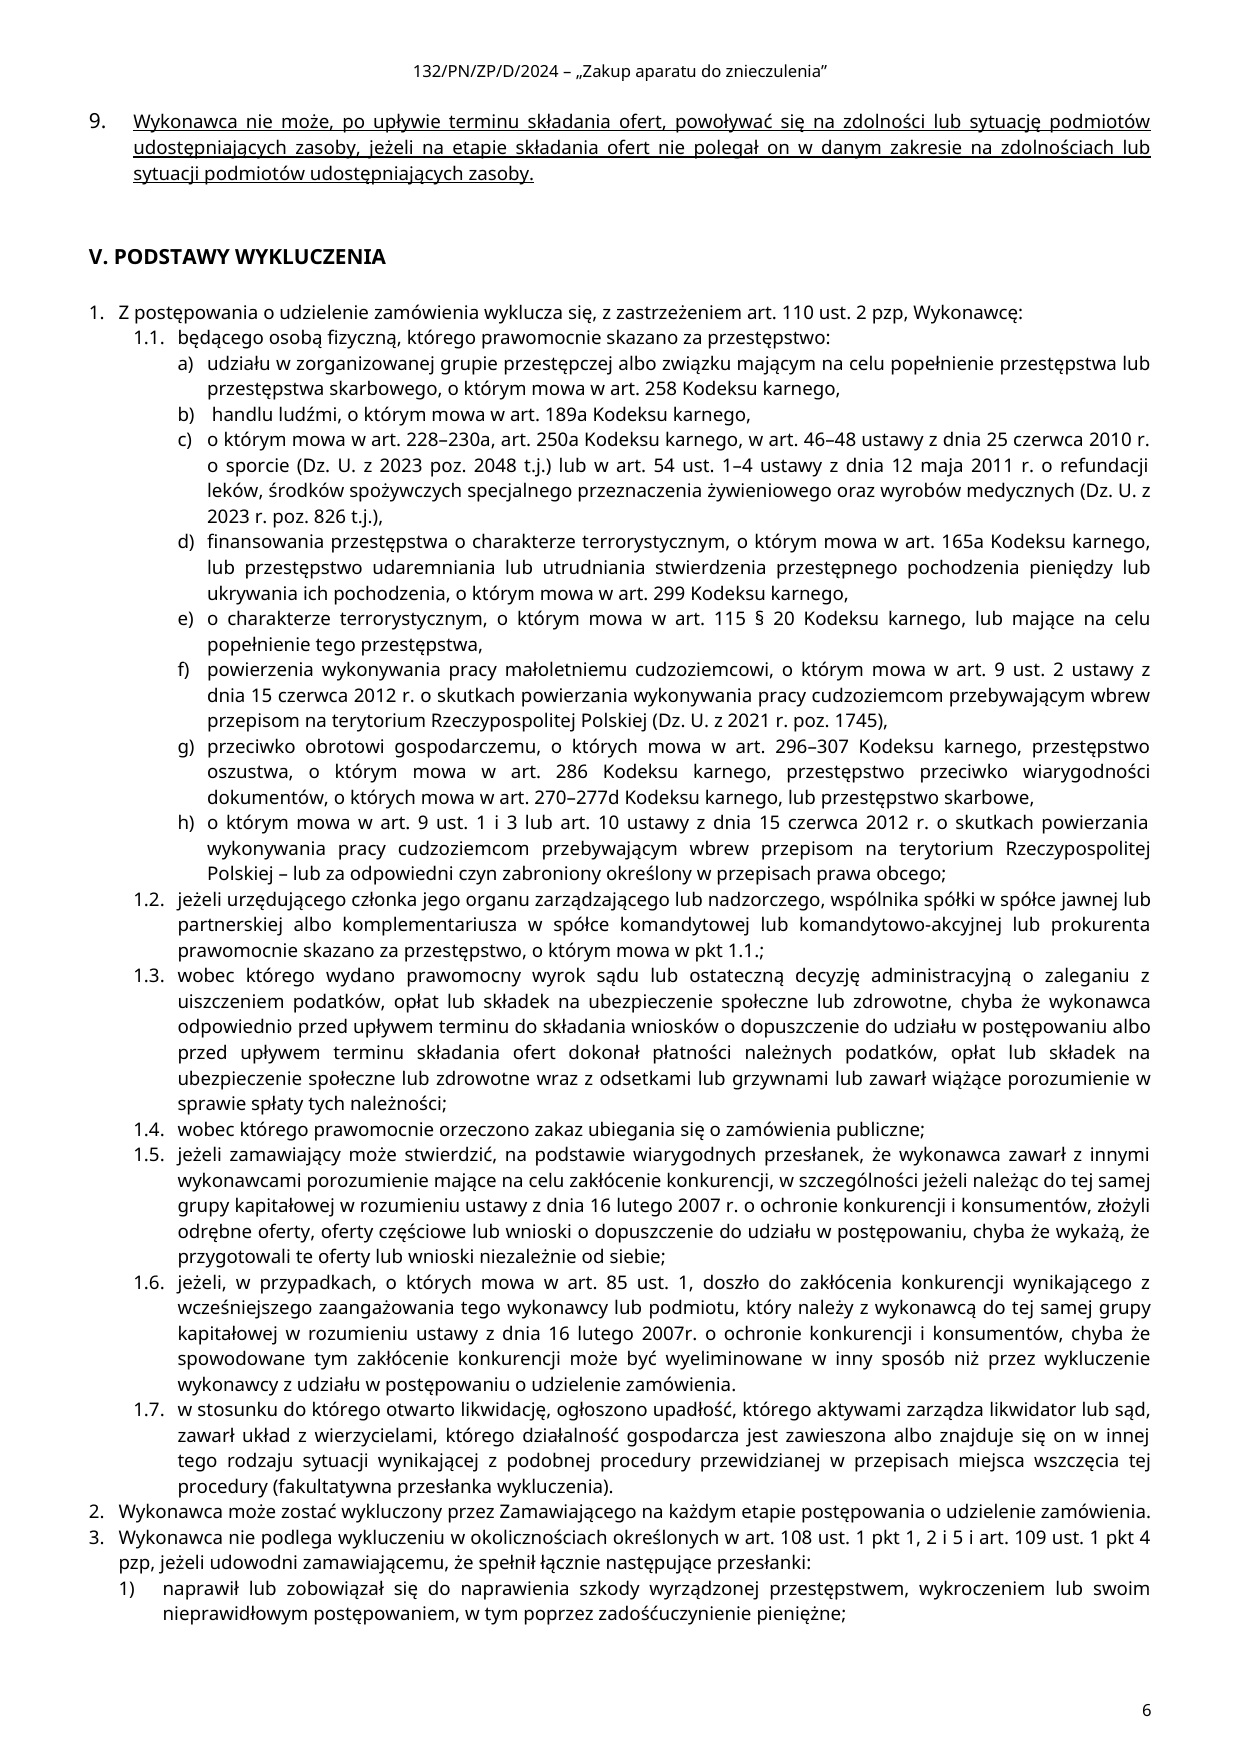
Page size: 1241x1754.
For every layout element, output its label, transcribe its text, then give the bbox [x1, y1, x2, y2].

text V. PODSTAWY WYKLUCZENIA [89, 242, 1152, 271]
list naprawił lub zobowiązał się do naprawienia szkody wyrządzonej przestępstwem, wykroczeniem lub swoim nieprawidłowym postępowaniem, w tym poprzez zadośćuczynienie pieniężne; [118, 1575, 1152, 1626]
list Z postępowania o udzielenie zamówienia wyklucza się, z zastrzeżeniem art. 110 ust. 2 pzp, Wykonawcę: [89, 299, 1152, 325]
list finansowania przestępstwa o charakterze terrorystycznym, o którym mowa w art. 165a Kodeksu karnego, lub przestępstwo udaremniania lub utrudniania stwierdzenia przestępnego pochodzenia pieniędzy lub ukrywania ich pochodzenia, o którym mowa w art. 299 Kodeksu karnego, [177, 529, 1152, 605]
list udziału w zorganizowanej grupie przestępczej albo związku mającym na celu popełnienie przestępstwa lub przestępstwa skarbowego, o którym mowa w art. 258 Kodeksu karnego, [177, 350, 1152, 401]
list jeżeli urzędującego członka jego organu zarządzającego lub nadzorczego, wspólnika spółki w spółce jawnej lub partnerskiej albo komplementariusza w spółce komandytowej lub komandytowo-akcyjnej lub prokurenta prawomocnie skazano za przestępstwo, o którym mowa w pkt 1.1.; [133, 886, 1152, 963]
list o którym mowa w art. 228–230a, art. 250a Kodeksu karnego, w art. 46–48 ustawy z dnia 25 czerwca 2010 r. o sporcie (Dz. U. z 2023 poz. 2048 t.j.) lub w art. 54 ust. 1–4 ustawy z dnia 12 maja 2011 r. o refundacji leków, środków spożywczych specjalnego przeznaczenia żywieniowego oraz wyrobów medycznych (Dz. U. z 2023 r. poz. 826 t.j.), [177, 427, 1152, 529]
list powierzenia wykonywania pracy małoletniemu cudzoziemcowi, o którym mowa w art. 9 ust. 2 ustawy z dnia 15 czerwca 2012 r. o skutkach powierzania wykonywania pracy cudzoziemcom przebywającym wbrew przepisom na terytorium Rzeczypospolitej Polskiej (Dz. U. z 2021 r. poz. 1745), [177, 656, 1152, 733]
list Wykonawca nie podlega wykluczeniu w okolicznościach określonych w art. 108 ust. 1 pkt 1, 2 i 5 i art. 109 ust. 1 pkt 4 pzp, jeżeli udowodni zamawiającemu, że spełnił łącznie następujące przesłanki: [89, 1524, 1152, 1575]
list jeżeli, w przypadkach, o których mowa w art. 85 ust. 1, doszło do zakłócenia konkurencji wynikającego z wcześniejszego zaangażowania tego wykonawcy lub podmiotu, który należy z wykonawcą do tej samej grupy kapitałowej w rozumieniu ustawy z dnia 16 lutego 2007r. o ochronie konkurencji i konsumentów, chyba że spowodowane tym zakłócenie konkurencji może być wyeliminowane w inny sposób niż przez wykluczenie wykonawcy z udziału w postępowaniu o udzielenie zamówienia. [133, 1269, 1152, 1397]
list Wykonawca może zostać wykluczony przez Zamawiającego na każdym etapie postępowania o udzielenie zamówienia. [89, 1499, 1152, 1524]
list o charakterze terrorystycznym, o którym mowa w art. 115 § 20 Kodeksu karnego, lub mające na celu popełnienie tego przestępstwa, [177, 605, 1152, 656]
list Wykonawca nie może, po upływie terminu składania ofert, powoływać się na zdolności lub sytuację podmiotów udostępniających zasoby, jeżeli na etapie składania ofert nie polegał on w danym zakresie na zdolnościach lub sytuacji podmiotów udostępniających zasoby. [89, 106, 1152, 185]
list będącego osobą fizyczną, którego prawomocnie skazano za przestępstwo: [133, 325, 1152, 350]
list jeżeli zamawiający może stwierdzić, na podstawie wiarygodnych przesłanek, że wykonawca zawarł z innymi wykonawcami porozumienie mające na celu zakłócenie konkurencji, w szczególności jeżeli należąc do tej samej grupy kapitałowej w rozumieniu ustawy z dnia 16 lutego 2007 r. o ochronie konkurencji i konsumentów, złożyli odrębne oferty, oferty częściowe lub wnioski o dopuszczenie do udziału w postępowaniu, chyba że wykażą, że przygotowali te oferty lub wnioski niezależnie od siebie; [133, 1141, 1152, 1269]
list wobec którego wydano prawomocny wyrok sądu lub ostateczną decyzję administracyjną o zaleganiu z uiszczeniem podatków, opłat lub składek na ubezpieczenie społeczne lub zdrowotne, chyba że wykonawca odpowiednio przed upływem terminu do składania wniosków o dopuszczenie do udziału w postępowaniu albo przed upływem terminu składania ofert dokonał płatności należnych podatków, opłat lub składek na ubezpieczenie społeczne lub zdrowotne wraz z odsetkami lub grzywnami lub zawarł wiążące porozumienie w sprawie spłaty tych należności; [133, 963, 1152, 1116]
list przeciwko obrotowi gospodarczemu, o których mowa w art. 296–307 Kodeksu karnego, przestępstwo oszustwa, o którym mowa w art. 286 Kodeksu karnego, przestępstwo przeciwko wiarygodności dokumentów, o których mowa w art. 270–277d Kodeksu karnego, lub przestępstwo skarbowe, [177, 733, 1152, 809]
list wobec którego prawomocnie orzeczono zakaz ubiegania się o zamówienia publiczne; [133, 1116, 1152, 1141]
list handlu ludźmi, o którym mowa w art. 189a Kodeksu karnego, [177, 401, 1152, 427]
list o którym mowa w art. 9 ust. 1 i 3 lub art. 10 ustawy z dnia 15 czerwca 2012 r. o skutkach powierzania wykonywania pracy cudzoziemcom przebywającym wbrew przepisom na terytorium Rzeczypospolitej Polskiej – lub za odpowiedni czyn zabroniony określony w przepisach prawa obcego; [177, 809, 1152, 886]
list w stosunku do którego otwarto likwidację, ogłoszono upadłość, którego aktywami zarządza likwidator lub sąd, zawarł układ z wierzycielami, którego działalność gospodarcza jest zawieszona albo znajduje się on w innej tego rodzaju sytuacji wynikającej z podobnej procedury przewidzianej w przepisach miejsca wszczęcia tej procedury (fakultatywna przesłanka wykluczenia). [133, 1397, 1152, 1499]
